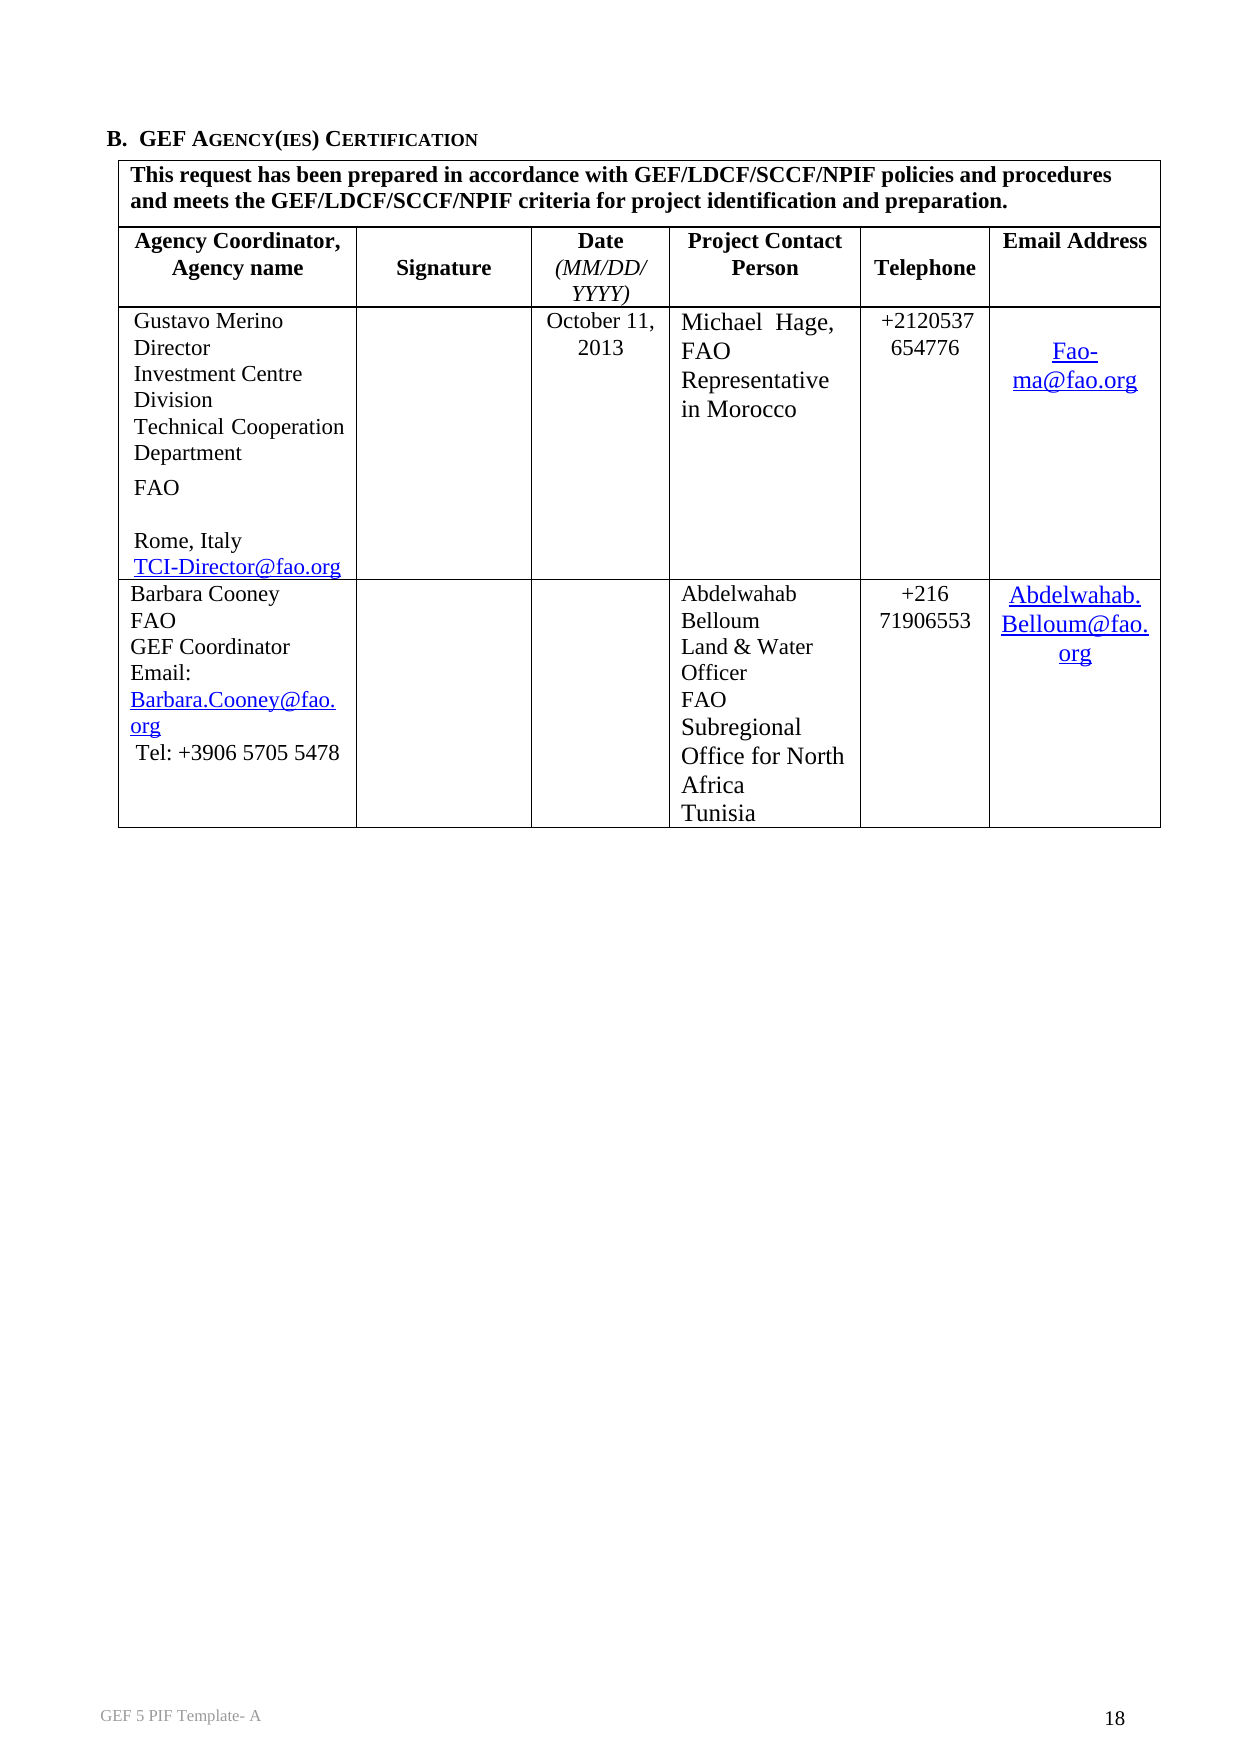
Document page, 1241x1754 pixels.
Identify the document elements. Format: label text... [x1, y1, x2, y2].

table_cell Barbara Cooney FAO GEF Coordinator Email: Barbara.Cooney@fao.org Tel: +3906 5705 5478 [119, 580, 356, 827]
table_cell [532, 580, 669, 827]
table_cell Gustavo Merino Director Investment Centre Division Technical Cooperation Department FAO Rome, Italy TCI-Director@fao.org [119, 308, 356, 579]
table_cell Michael Hage, FAO Representative in Morocco [670, 308, 860, 579]
table_cell Fao-ma@fao.org [990, 308, 1160, 579]
table_cell +216 71906553 [861, 580, 989, 827]
table_cell Signature [357, 228, 531, 306]
table_cell Project Contact Person [670, 228, 860, 306]
table_cell [357, 580, 531, 827]
table_cell Email Address [990, 228, 1160, 306]
table_cell Abdelwahab Belloum Land & Water Officer FAO Subregional Office for North Africa Tunisia [670, 580, 860, 827]
table_cell Date (MM/DD/YYYY) [532, 228, 669, 306]
table_cell +2120537654776 [861, 308, 989, 579]
table_cell Agency Coordinator, Agency name [119, 228, 356, 306]
table_cell Telephone [861, 228, 989, 306]
table_header This request has been prepared in accordance with GEF/LDCF/SCCF/NPIF policies and procedures and meets the GEF/LDCF/SCCF/NPIF criteria for project identification and preparation. [119, 161, 1160, 226]
table_cell [357, 308, 531, 579]
table_cell October 11, 2013 [532, 308, 669, 579]
table_cell Abdelwahab.Belloum@fao.org [990, 580, 1160, 827]
text B. GEF Agency(ies) Certification [106, 125, 1125, 152]
